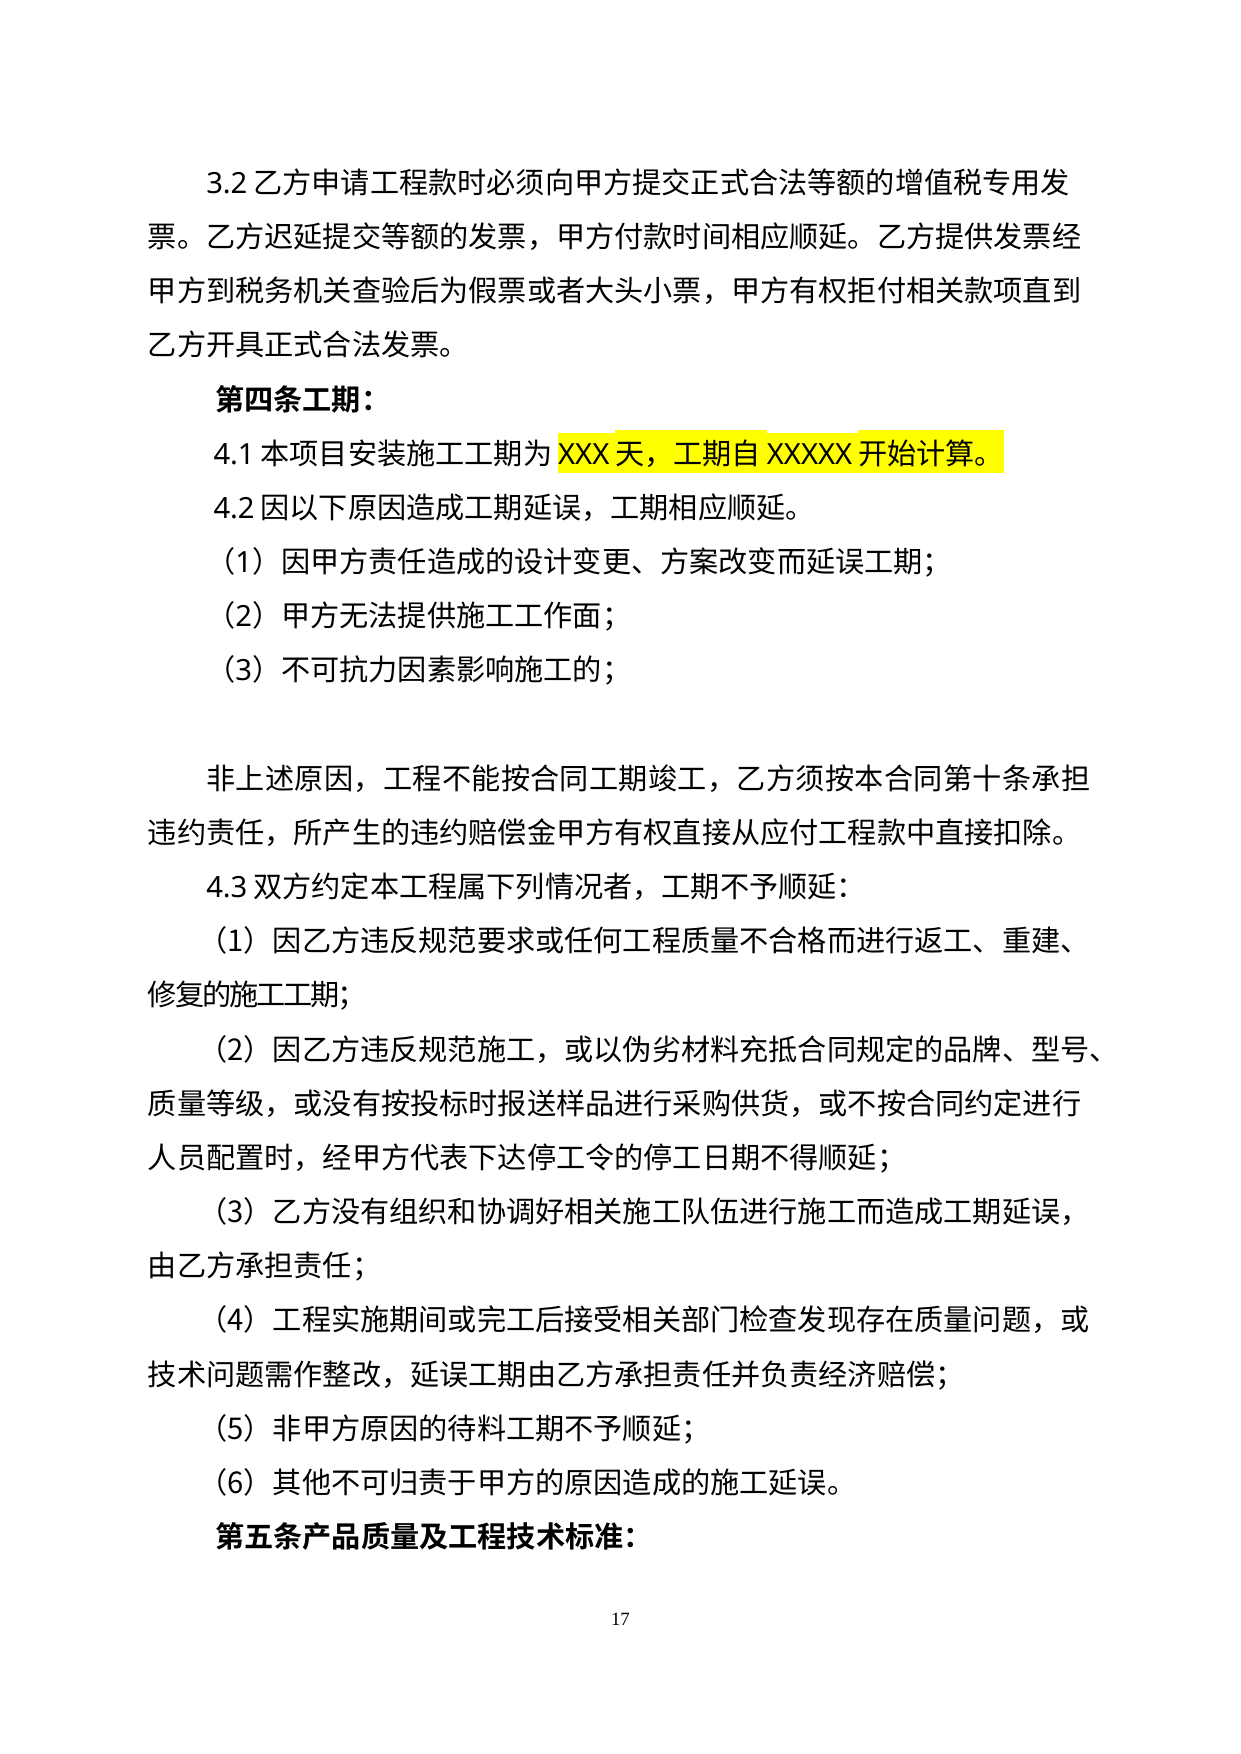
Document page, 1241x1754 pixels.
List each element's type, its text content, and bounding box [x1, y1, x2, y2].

text （6）其他不可归责于甲方的原因造成的施工延误。 [148, 1450, 1092, 1504]
text （5）非甲方原因的待料工期不予顺延； [148, 1396, 1092, 1450]
text 4.1本项目安装施工工期为XXX天，工期自XXXXX开始计算。 4.2因以下原因造成工期延误，工期相应顺延。 [213, 421, 1092, 529]
text （1）因甲方责任造成的设计变更、方案改变而延误工期； [148, 529, 1092, 583]
text （2）甲方无法提供施工工作面； [148, 583, 1092, 637]
text 第四条工期： [148, 367, 1092, 421]
text （1）因乙方违反规范要求或任何工程质量不合格而进行返工、重建、修复的施工工期； [148, 908, 1092, 1017]
text 4.3双方约定本工程属下列情况者，工期不予顺延： [148, 854, 1092, 908]
text 3.2乙方申请工程款时必须向甲方提交正式合法等额的增值税专用发票。乙方迟延提交等额的发票，甲方付款时间相应顺延。乙方提供发票经甲方到税务机关查验后为假票或者大头小票，甲方有权拒付相关款项直到乙方开具正式合法发票。 [148, 150, 1092, 367]
text 第五条产品质量及工程技术标准： [148, 1504, 1092, 1558]
text （3）不可抗力因素影响施工的； [148, 637, 1092, 692]
text 非上述原因，工程不能按合同工期竣工，乙方须按本合同第十条承担违约责任，所产生的违约赔偿金甲方有权直接从应付工程款中直接扣除。 [148, 746, 1092, 854]
text （2）因乙方违反规范施工，或以伪劣材料充抵合同规定的品牌、型号、质量等级，或没有按投标时报送样品进行采购供货，或不按合同约定进行人员配置时，经甲方代表下达停工令的停工日期不得顺延； [148, 1017, 1092, 1179]
text （4）工程实施期间或完工后接受相关部门检查发现存在质量问题，或技术问题需作整改，延误工期由乙方承担责任并负责经济赔偿； [148, 1287, 1092, 1396]
text （3）乙方没有组织和协调好相关施工队伍进行施工而造成工期延误，由乙方承担责任； [148, 1179, 1092, 1287]
